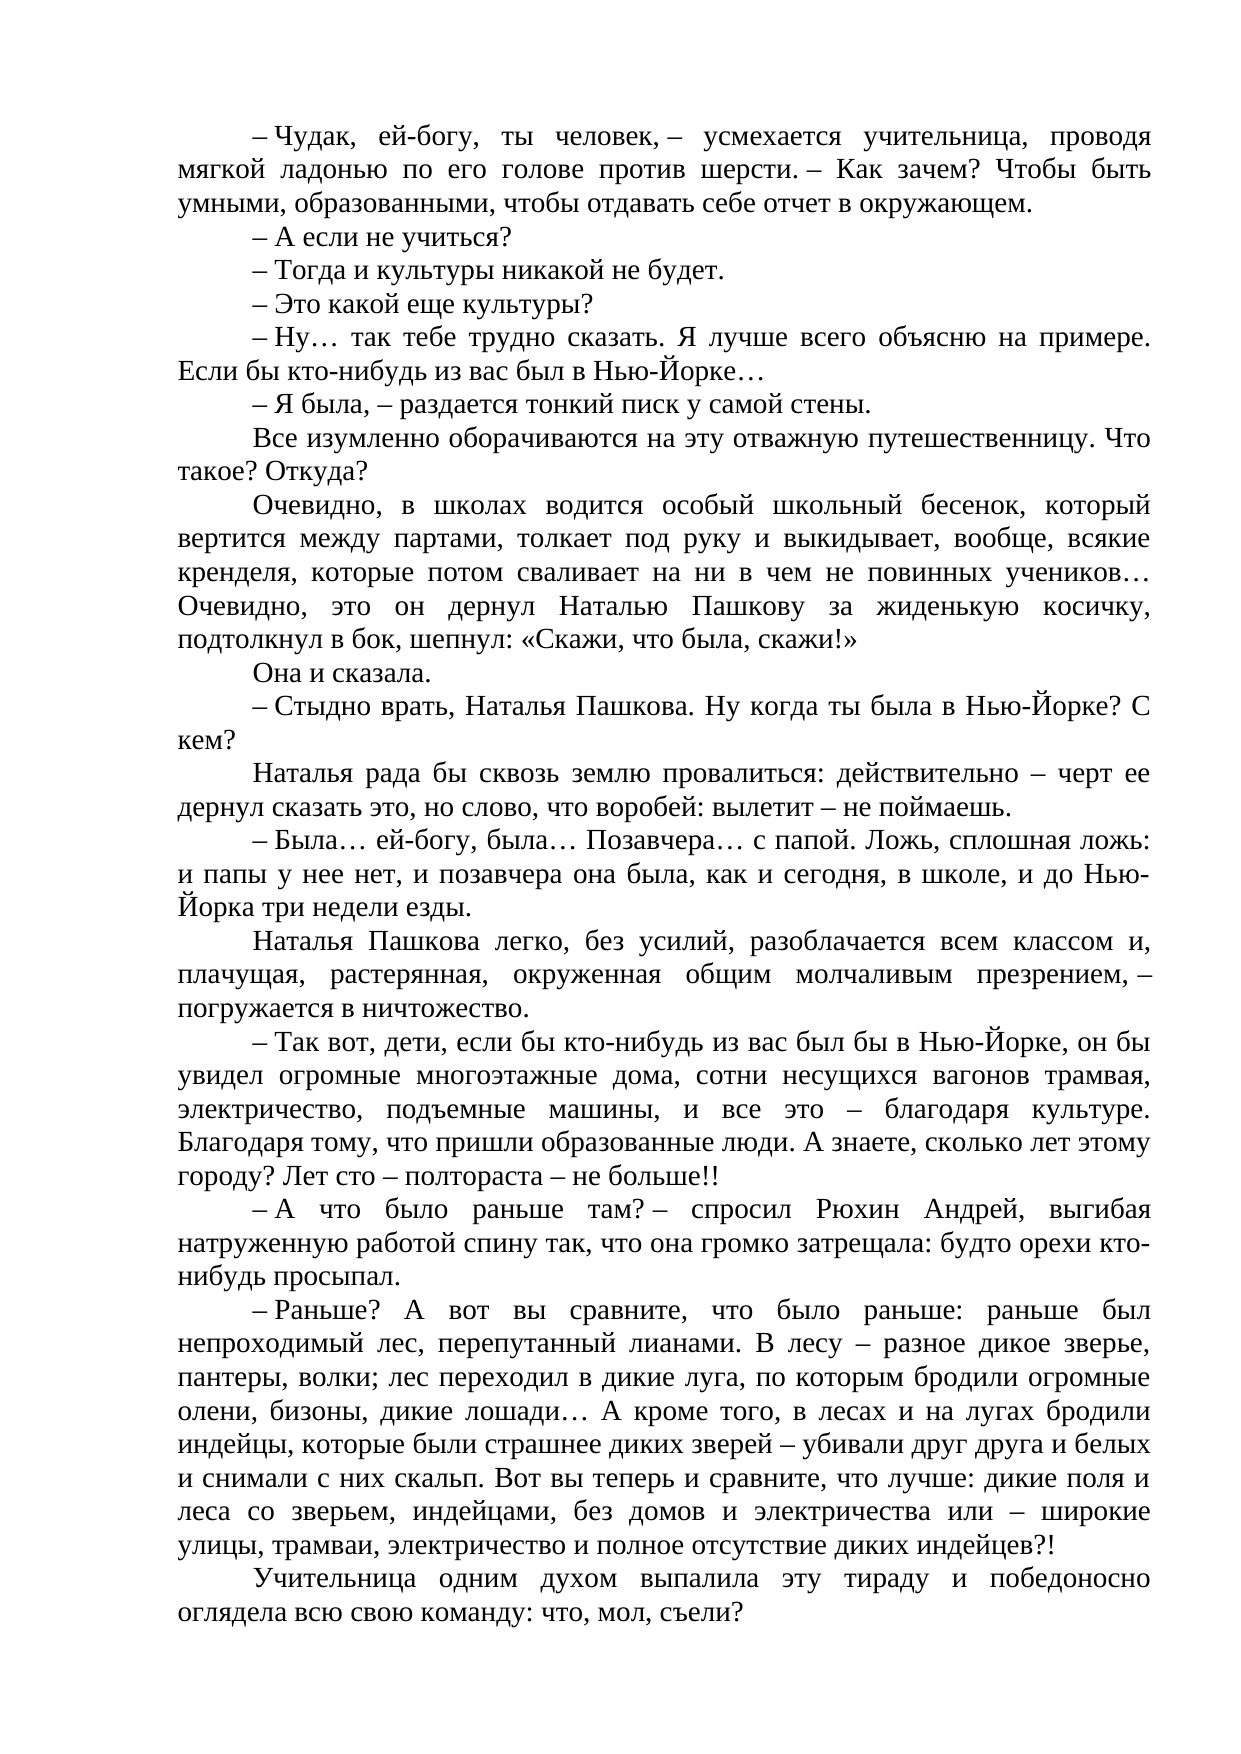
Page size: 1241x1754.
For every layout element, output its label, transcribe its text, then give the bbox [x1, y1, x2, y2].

text – Ну… так тебе трудно сказать. Я лучше всего объясню на примере. Если бы кто-нибудь из вас был в Нью-Йорке… [177, 319, 1152, 386]
text – А что было раньше там? – спросил Рюхин Андрей, выгибая натруженную работой спину так, что она громко затрещала: будто орехи кто-нибудь просыпал. [177, 1191, 1152, 1292]
text – Была… ей-богу, была… Позавчера… с папой. Ложь, сплошная ложь: и папы у нее нет, и позавчера она была, как и сегодня, в школе, и до Нью-Йорка три недели езды. [177, 822, 1152, 923]
text Наталья Пашкова легко, без усилий, разоблачается всем классом и, плачущая, растерянная, окруженная общим молчаливым презрением, – погружается в ничтожество. [177, 923, 1152, 1024]
text Все изумленно оборачиваются на эту отважную путешественницу. Что такое? Откуда? [177, 420, 1152, 487]
text Наталья рада бы сквозь землю провалиться: действительно – черт ее дернул сказать это, но слово, что воробей: вылетит – не поймаешь. [177, 755, 1152, 822]
text Очевидно, в школах водится особый школьный бесенок, который вертится между партами, толкает под руку и выкидывает, вообще, всякие кренделя, которые потом сваливает на ни в чем не повинных учеников… Очевидно, это он дернул Наталью Пашкову за жиденькую косичку, подтолкнул в бок, шепнул: «Скажи, что была, скажи!» [177, 487, 1152, 655]
text – Тогда и культуры никакой не будет. [177, 252, 1152, 286]
text – Чудак, ей-богу, ты человек, – усмехается учительница, проводя мягкой ладонью по его голове против шерсти. – Как зачем? Чтобы быть умными, образованными, чтобы отдавать себе отчет в окружающем. [177, 118, 1152, 219]
text – Я была, – раздается тонкий писк у самой стены. [177, 386, 1152, 420]
text – Так вот, дети, если бы кто-нибудь из вас был бы в Нью-Йорке, он бы увидел огромные многоэтажные дома, сотни несущихся вагонов трамвая, электричество, подъемные машины, и все это – благодаря культуре. Благодаря тому, что пришли образованные люди. А знаете, сколько лет этому городу? Лет сто – полтораста – не больше!! [177, 1024, 1152, 1191]
text Она и сказала. [177, 655, 1152, 688]
text – А если не учиться? [177, 219, 1152, 252]
text – Это какой еще культуры? [177, 286, 1152, 319]
text Учительница одним духом выпалила эту тираду и победоносно оглядела всю свою команду: что, мол, съели? [177, 1560, 1152, 1627]
text – Раньше? А вот вы сравните, что было раньше: раньше был непроходимый лес, перепутанный лианами. В лесу – разное дикое зверье, пантеры, волки; лес переходил в дикие луга, по которым бродили огромные олени, бизоны, дикие лошади… А кроме того, в лесах и на лугах бродили индейцы, которые были страшнее диких зверей – убивали друг друга и белых и снимали с них скальп. Вот вы теперь и сравните, что лучше: дикие поля и леса со зверьем, индейцами, без домов и электричества или – широкие улицы, трамваи, электричество и полное отсутствие диких индейцев?! [177, 1292, 1152, 1560]
text – Стыдно врать, Наталья Пашкова. Ну когда ты была в Нью-Йорке? С кем? [177, 688, 1152, 755]
